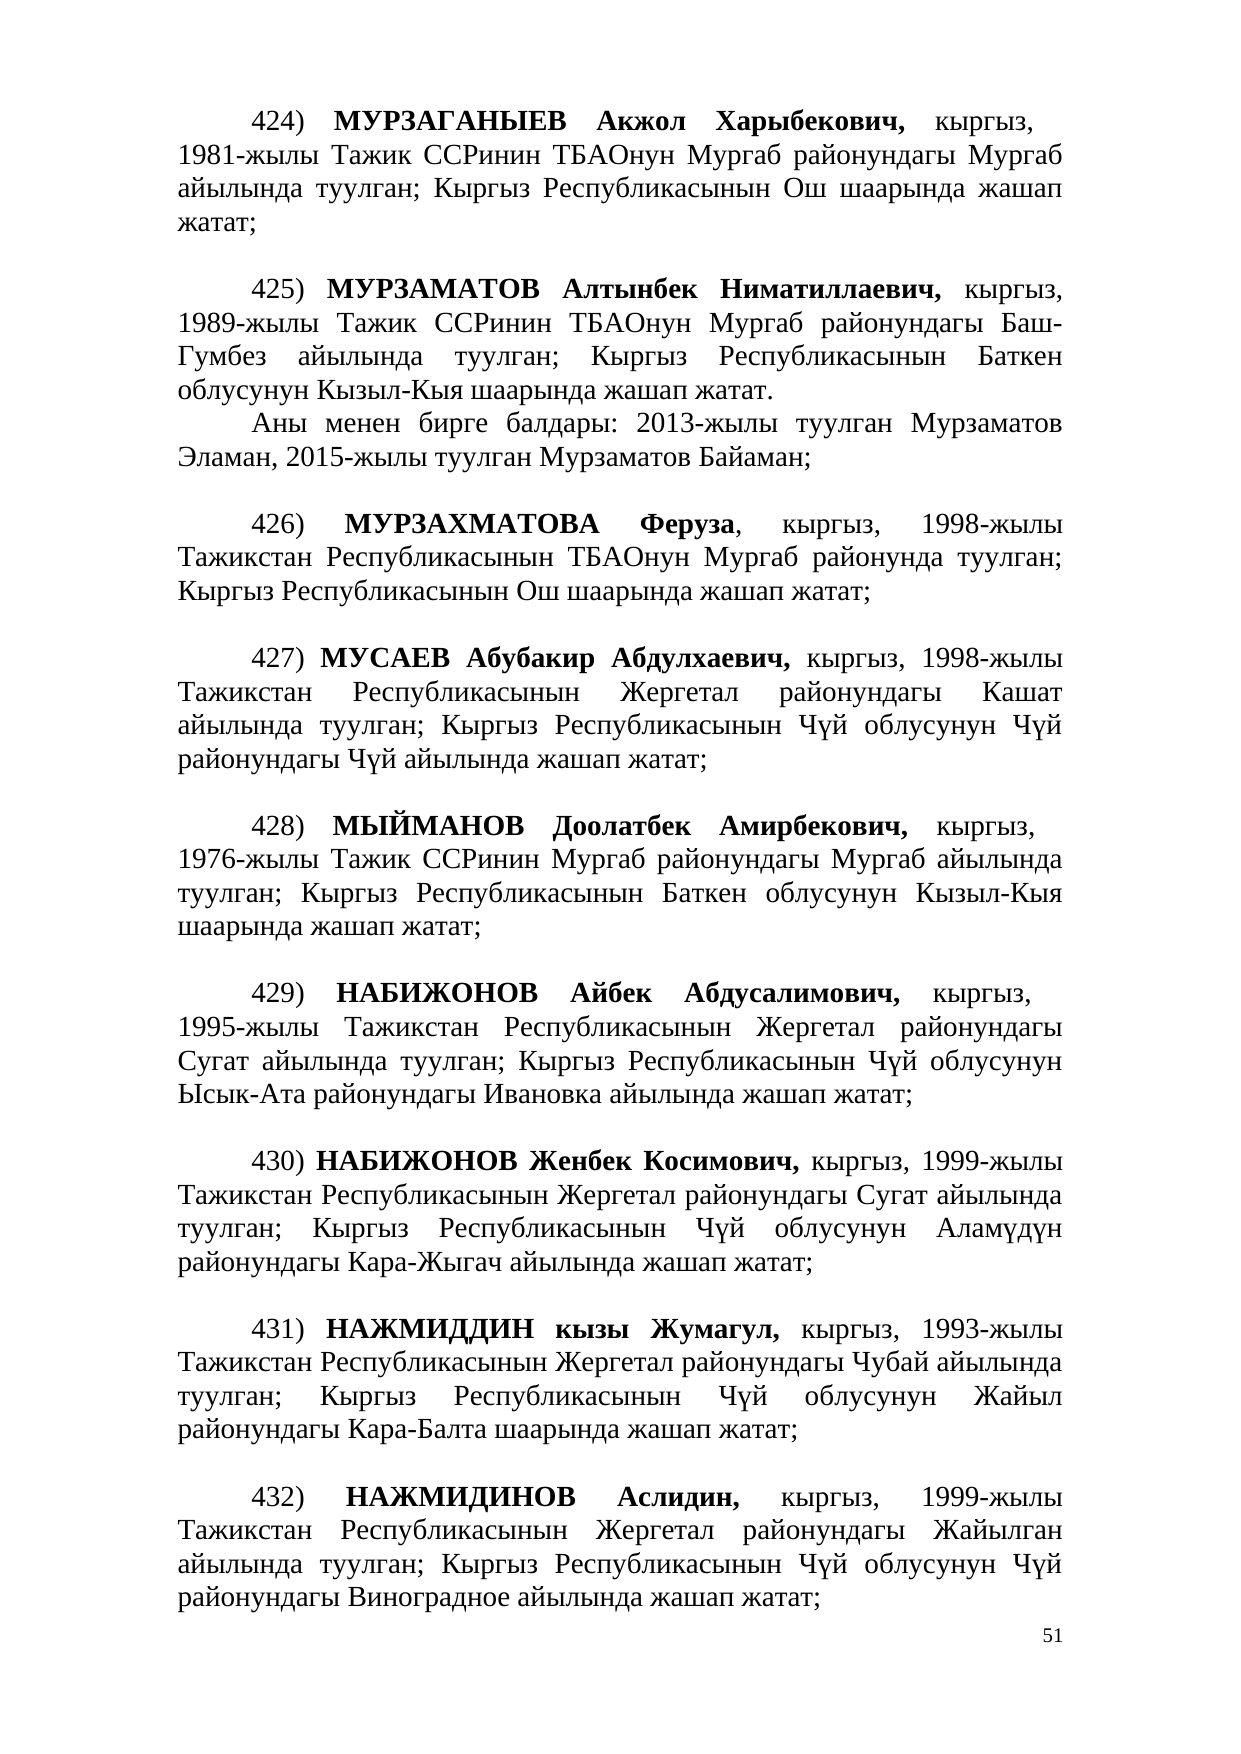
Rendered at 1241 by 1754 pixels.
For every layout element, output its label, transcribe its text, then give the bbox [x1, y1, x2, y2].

list 431) НАЖМИДДИН кызы Жумагул, кыргыз, 1993-жылы Тажикстан Республикасынын Жергетал районундагы Чубай айылында туулган; Кыргыз Республикасынын Чүй облусунун Жайыл районундагы Кара-Балта шаарында жашап жатат; [177, 1311, 1063, 1445]
text 429) НАБИЖОНОВ Айбек Абдусалимович, кыргыз, 1995-жылы Тажикстан Республикасынын Жергетал районундагы Сугат айылында туулган; Кыргыз Республикасынын Чүй облусунун Ысык-Ата районундагы Ивановка айылында жашап жатат; [177, 976, 1063, 1110]
text Аны менен бирге балдары: 2013-жылы туулган Мурзаматов Эламан, 2015-жылы туулган Мурзаматов Байаман; [177, 405, 1063, 472]
text 427) МУСАЕВ Абубакир Абдулхаевич, кыргыз, 1998-жылы Тажикстан Республикасынын Жергетал районундагы Кашат айылында туулган; Кыргыз Республикасынын Чүй облусунун Чүй районундагы Чүй айылында жашап жатат; [177, 640, 1063, 774]
text 428) МЫЙМАНОВ Доолатбек Амирбекович, кыргыз, 1976-жылы Тажик ССРинин Мургаб районундагы Мургаб айылында туулган; Кыргыз Республикасынын Баткен облусунун Кызыл-Кыя шаарында жашап жатат; [177, 808, 1063, 942]
text 432) НАЖМИДИНОВ Аслидин, кыргыз, 1999-жылы Тажикстан Республикасынын Жергетал районундагы Жайылган айылында туулган; Кыргыз Республикасынын Чүй облусунун Чүй районундагы Виноградное айылында жашап жатат; [177, 1479, 1063, 1613]
text 426) МУРЗАХМАТОВА Феруза, кыргыз, 1998-жылы Тажикстан Республикасынын ТБАОнун Мургаб районунда туулган; Кыргыз Республикасынын Ош шаарында жашап жатат; [177, 506, 1063, 607]
text 424) МУРЗАГАНЫЕВ Акжол Харыбекович, кыргыз, 1981-жылы Тажик ССРинин ТБАОнун Мургаб районундагы Мургаб айылында туулган; Кыргыз Республикасынын Ош шаарында жашап жатат; [177, 103, 1063, 238]
list 430) НАБИЖОНОВ Женбек Косимович, кыргыз, 1999-жылы Тажикстан Республикасынын Жергетал районундагы Сугат айылында туулган; Кыргыз Республикасынын Чүй облусунун Аламүдүн районундагы Кара-Жыгач айылында жашап жатат; [177, 1143, 1063, 1277]
text 425) МУРЗАМАТОВ Алтынбек Ниматиллаевич, кыргыз, 1989-жылы Тажик ССРинин ТБАОнун Мургаб районундагы Баш-Гумбез айылында туулган; Кыргыз Республикасынын Баткен облусунун Кызыл-Кыя шаарында жашап жатат. [177, 271, 1063, 405]
